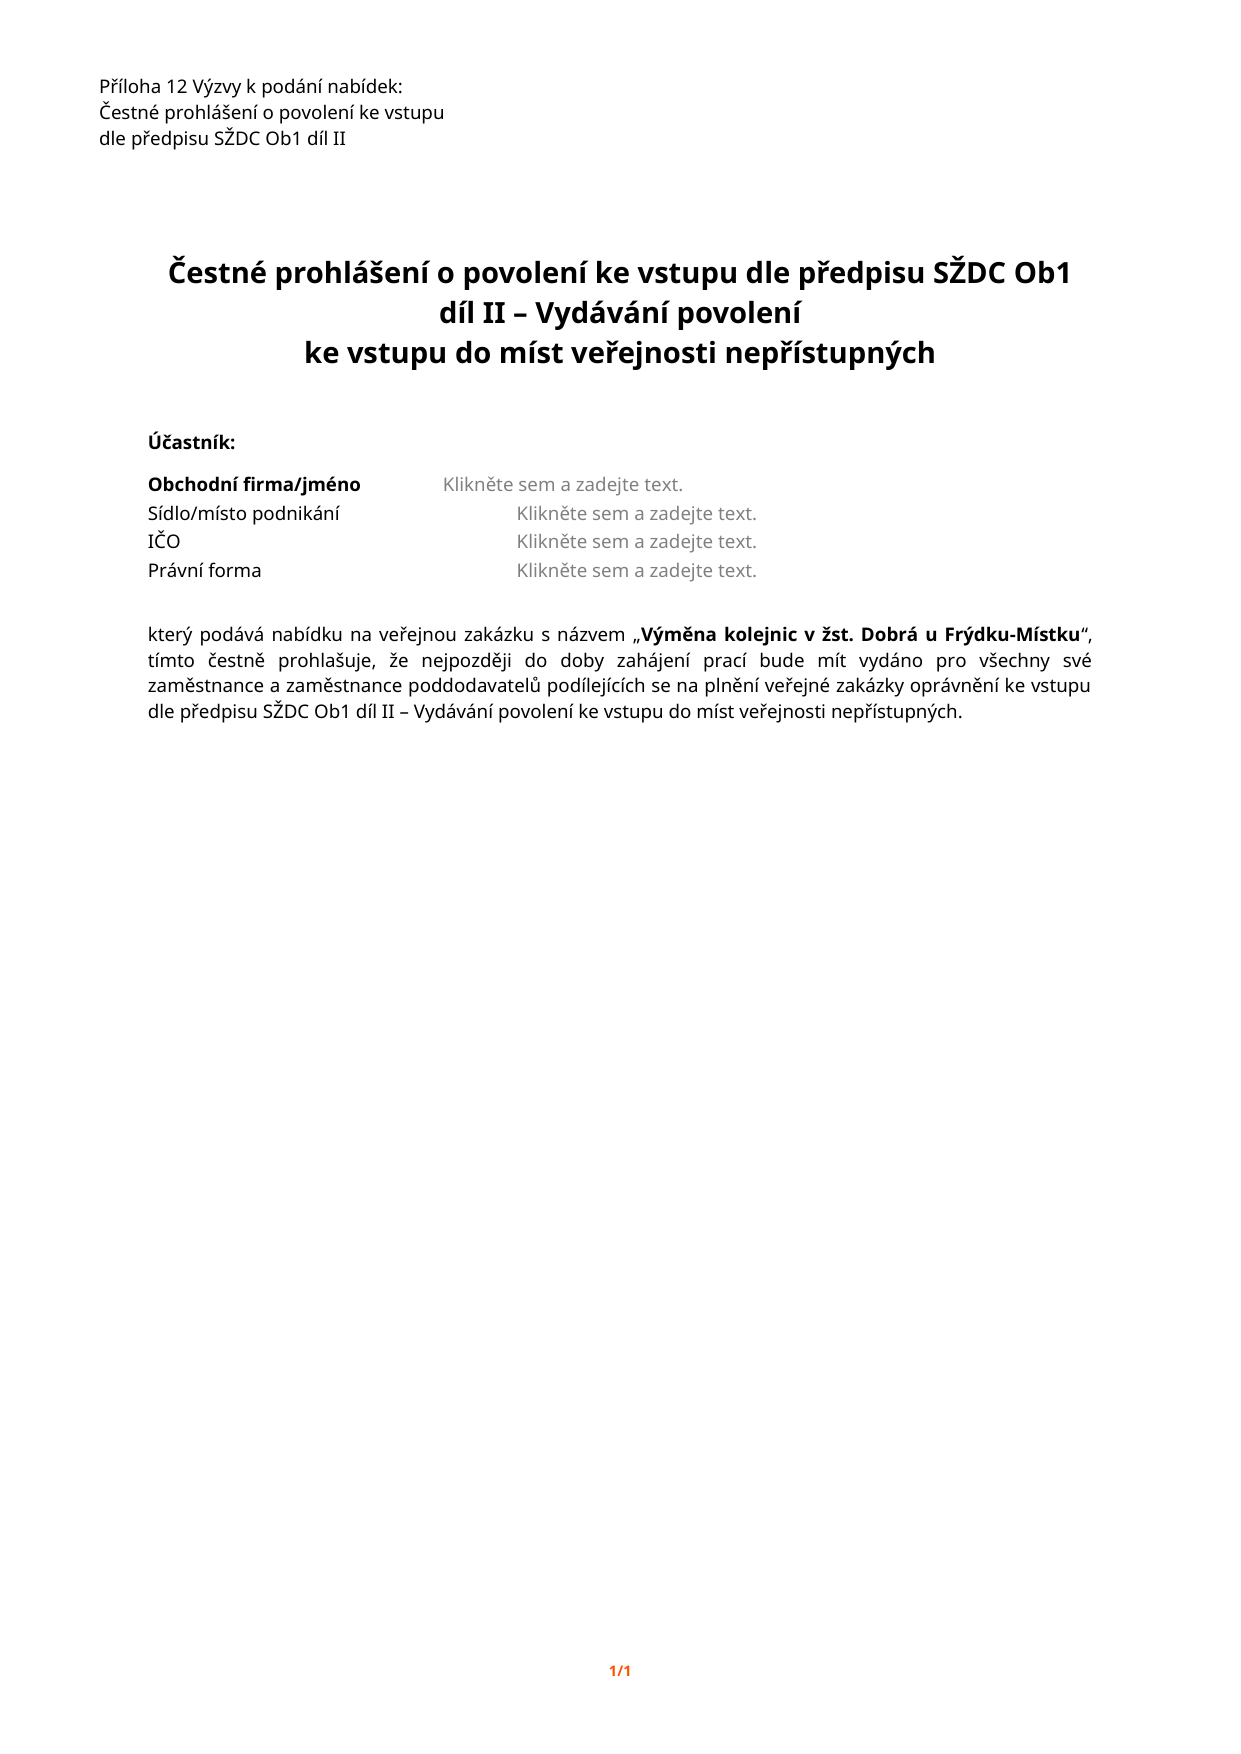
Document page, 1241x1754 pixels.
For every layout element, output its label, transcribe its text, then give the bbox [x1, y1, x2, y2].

title Čestné prohlášení o povolení ke vstupu dle předpisu SŽDC Ob1 díl II – Vydávání povolení [148, 253, 1093, 332]
text Účastník: [148, 424, 1093, 455]
text IČO [148, 526, 1093, 555]
text Obchodní firma/jméno [148, 468, 1093, 497]
title ke vstupu do míst veřejnosti nepřístupných [148, 332, 1093, 372]
text který podává nabídku na veřejnou zakázku s názvem „Výměna kolejnic v žst. Dobrá u Frýdku-Místku“, tímto čestně prohlašuje, že nejpozději do doby zahájení prací bude mít vydáno pro všechny své zaměstnance a zaměstnance poddodavatelů podílejících se na plnění veřejné zakázky oprávnění ke vstupu dle předpisu SŽDC Ob1 díl II – Vydávání povolení ke vstupu do míst veřejnosti nepřístupných. [148, 622, 1093, 724]
text Právní forma [148, 555, 1093, 584]
text Sídlo/místo podnikání [148, 497, 1093, 526]
